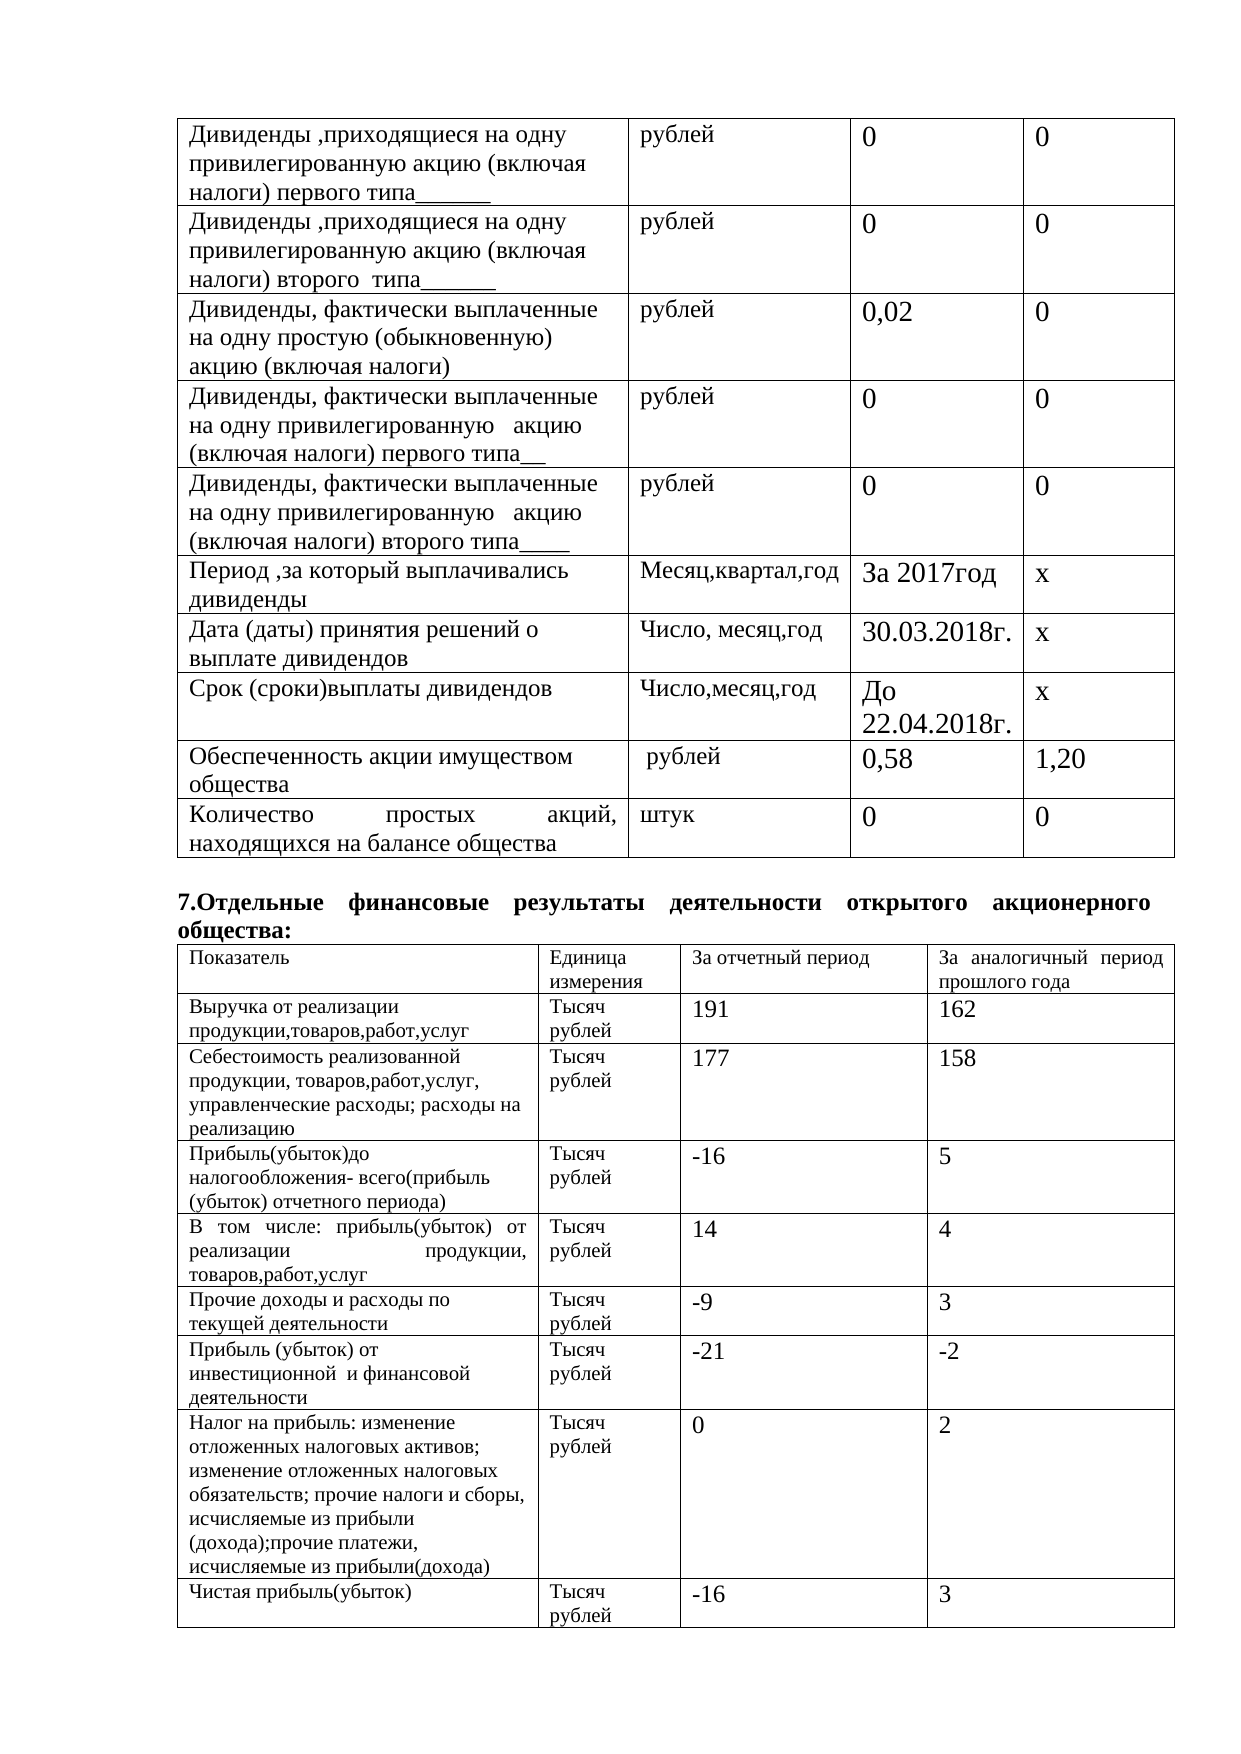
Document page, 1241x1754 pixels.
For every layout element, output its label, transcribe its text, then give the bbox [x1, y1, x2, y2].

table_cell 3 [928, 1579, 1174, 1627]
table_cell Тысяч рублей [539, 1579, 680, 1627]
table_cell 2 [928, 1410, 1174, 1578]
table_cell Тысяч рублей [539, 994, 680, 1042]
table_cell Тысяч рублей [539, 1336, 680, 1409]
table_cell 30.03.2018г. [851, 614, 1023, 672]
table_cell -9 [681, 1287, 927, 1335]
table_cell Тысяч рублей [539, 1410, 680, 1578]
table_cell рублей [629, 206, 850, 293]
table_cell Прибыль (убыток) от инвестиционной и финансовой деятельности [178, 1336, 538, 1409]
table_cell Себестоимость реализованной продукции, товаров,работ,услуг, управленческие расходы; расходы на реализацию [178, 1044, 538, 1140]
table_cell Число, месяц,год [629, 614, 850, 672]
table_header Показатель [178, 945, 538, 993]
table_cell 0 [1024, 799, 1174, 857]
table_cell 162 [928, 994, 1174, 1042]
table_cell Дивиденды, фактически выплаченные на одну простую (обыкновенную) акцию (включая налоги) [178, 294, 628, 380]
table_cell рублей [629, 381, 850, 467]
table_cell Дивиденды, фактически выплаченные на одну привилегированную акцию (включая налоги) второго типа____ [178, 468, 628, 554]
table_cell Дата (даты) принятия решений о выплате дивидендов [178, 614, 628, 672]
table_cell -2 [928, 1336, 1174, 1409]
table_cell Тысяч рублей [539, 1287, 680, 1335]
table_cell Налог на прибыль: изменение отложенных налоговых активов; изменение отложенных налоговых обязательств; прочие налоги и сборы, исчисляемые из прибыли (дохода);прочие платежи, исчисляемые из прибыли(дохода) [178, 1410, 538, 1578]
table_cell Тысяч рублей [539, 1141, 680, 1213]
table_cell 0,58 [851, 741, 1023, 798]
table_cell -16 [681, 1579, 927, 1627]
table_cell штук [629, 799, 850, 857]
table_cell 158 [928, 1044, 1174, 1140]
table_cell 14 [681, 1214, 927, 1286]
table_cell рублей [629, 468, 850, 554]
table_cell 0 [1024, 468, 1174, 554]
table_cell Месяц,квартал,год [629, 556, 850, 613]
table_cell Выручка от реализации продукции,товаров,работ,услуг [178, 994, 538, 1042]
table_cell 0 [851, 119, 1023, 205]
table_cell -21 [681, 1336, 927, 1409]
table_cell 4 [928, 1214, 1174, 1286]
table_cell х [1024, 673, 1174, 740]
table_cell Количество простых акций, находящихся на балансе общества [178, 799, 628, 857]
table_cell 5 [928, 1141, 1174, 1213]
table_cell Дивиденды, фактически выплаченные на одну привилегированную акцию (включая налоги) первого типа__ [178, 381, 628, 467]
table_cell 191 [681, 994, 927, 1042]
table_cell рублей [629, 741, 850, 798]
table_cell Обеспеченность акции имуществом общества [178, 741, 628, 798]
table_cell -16 [681, 1141, 927, 1213]
table_cell Прибыль(убыток)до налогообложения- всего(прибыль (убыток) отчетного периода) [178, 1141, 538, 1213]
table_cell х [1024, 614, 1174, 672]
table_cell 0 [1024, 206, 1174, 293]
table_cell 0 [1024, 294, 1174, 380]
table_cell 1,20 [1024, 741, 1174, 798]
table_cell 0 [851, 381, 1023, 467]
table_cell Дивиденды ,приходящиеся на одну привилегированную акцию (включая налоги) первого типа______ [178, 119, 628, 205]
table_cell Период ,за который выплачивались дивиденды [178, 556, 628, 613]
table_cell Число,месяц,год [629, 673, 850, 740]
table_cell 0 [851, 206, 1023, 293]
table_header За аналогичный период прошлого года [928, 945, 1174, 993]
table_cell 0 [851, 799, 1023, 857]
table_header Единица измерения [539, 945, 680, 993]
table_cell 0 [681, 1410, 927, 1578]
table_cell Дивиденды ,приходящиеся на одну привилегированную акцию (включая налоги) второго типа______ [178, 206, 628, 293]
table_cell 0 [851, 468, 1023, 554]
table_cell Тысяч рублей [539, 1044, 680, 1140]
table_cell рублей [629, 294, 850, 380]
table_cell Прочие доходы и расходы по текущей деятельности [178, 1287, 538, 1335]
table_cell Срок (сроки)выплаты дивидендов [178, 673, 628, 740]
table_cell 3 [928, 1287, 1174, 1335]
table_cell 0 [1024, 381, 1174, 467]
table_cell За 2017год [851, 556, 1023, 613]
table_cell 0 [1024, 119, 1174, 205]
table_cell Тысяч рублей [539, 1214, 680, 1286]
table_cell В том числе: прибыль(убыток) от реализации продукции, товаров,работ,услуг [178, 1214, 538, 1286]
table_cell х [1024, 556, 1174, 613]
table_cell Чистая прибыль(убыток) [178, 1579, 538, 1627]
table_cell 177 [681, 1044, 927, 1140]
table_header За отчетный период [681, 945, 927, 993]
text 7.Отдельные финансовые результаты деятельности открытого акционерного общества: [177, 887, 1152, 944]
table_cell 0,02 [851, 294, 1023, 380]
table_cell рублей [629, 119, 850, 205]
table_cell До 22.04.2018г. [851, 673, 1023, 740]
